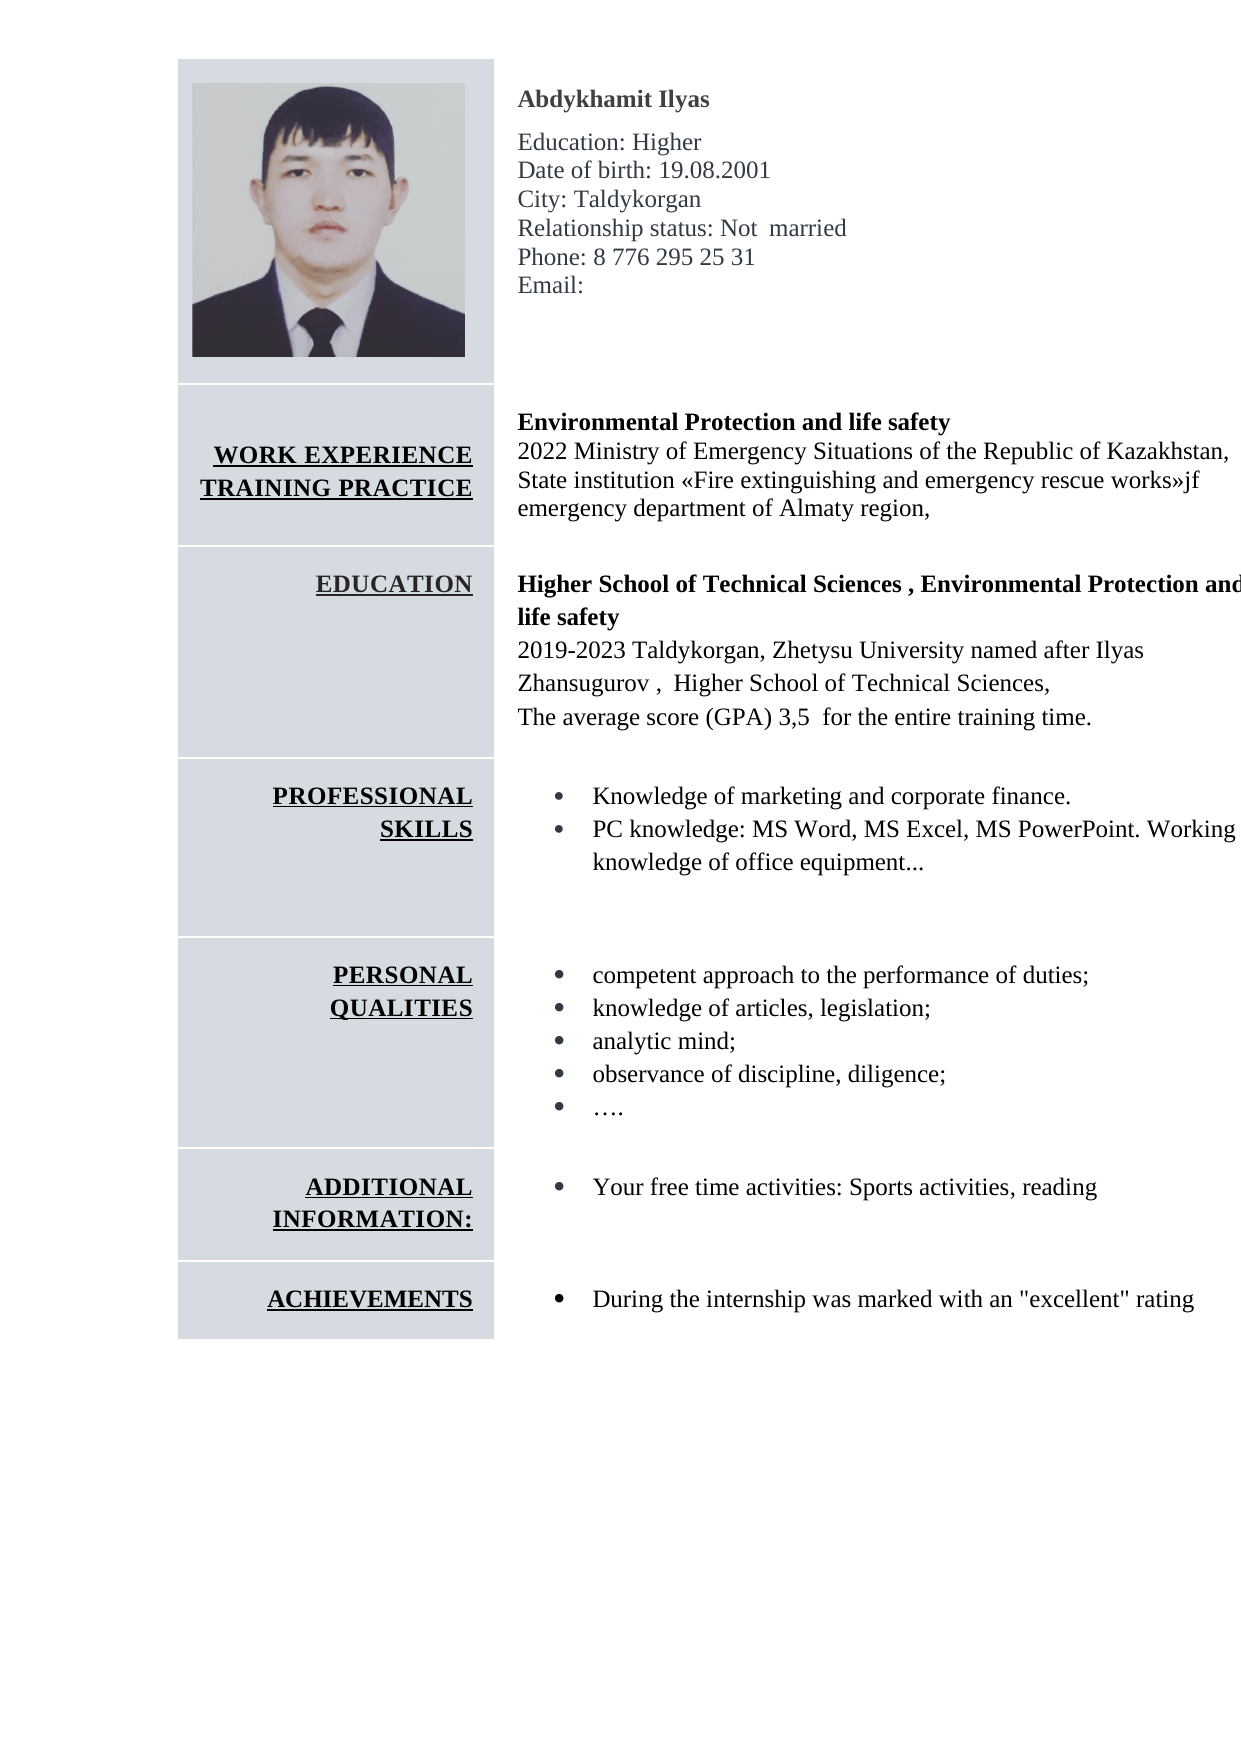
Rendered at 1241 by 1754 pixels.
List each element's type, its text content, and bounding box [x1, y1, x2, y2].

table_cell PROFESSIONAL SKILLS [178, 759, 494, 936]
table_cell Environmental Protection and life safety 2022 Ministry of Emergency Situations of the Republic of Kazakhstan, State institution «Fire extinguishing and emergency rescue works»jf emergency department of Almaty region, [496, 385, 1239, 545]
picture [192, 83, 465, 357]
table_cell Higher School of Technical Sciences , Environmental Protection and life safety 2019-2023 Taldykorgan, Zhetysu University named after Ilyas Zhansugurov , Higher School of Technical Sciences, The average score (GPA) 3,5 for the entire training time. [496, 547, 1239, 757]
table_cell WORK EXPERIENCE TRAINING PRACTICE [178, 385, 494, 545]
table_cell Your free time activities: Sports activities, reading [496, 1149, 1239, 1260]
table_cell ADDITIONAL INFORMATION: [178, 1149, 494, 1260]
table_header Abdykhamit Ilyas Education: Higher Date of birth: 19.08.2001 City: Taldykorgan Relationship status: Not married Phone: 8 776 295 25 31 Email: [496, 61, 1239, 383]
table_cell PERSONAL QUALITIES [178, 938, 494, 1147]
table_cell During the internship was marked with an "excellent" rating [496, 1262, 1239, 1339]
table_cell EDUCATION [178, 547, 494, 757]
table_cell competent approach to the performance of duties; knowledge of articles, legislation; analytic mind; observance of discipline, diligence; …. [496, 938, 1239, 1147]
table_header [178, 59, 494, 383]
table_cell Knowledge of marketing and corporate finance. PC knowledge: MS Word, MS Excel, MS PowerPoint. Working knowledge of office equipment... [496, 759, 1239, 936]
table_cell ACHIEVEMENTS [178, 1262, 494, 1339]
